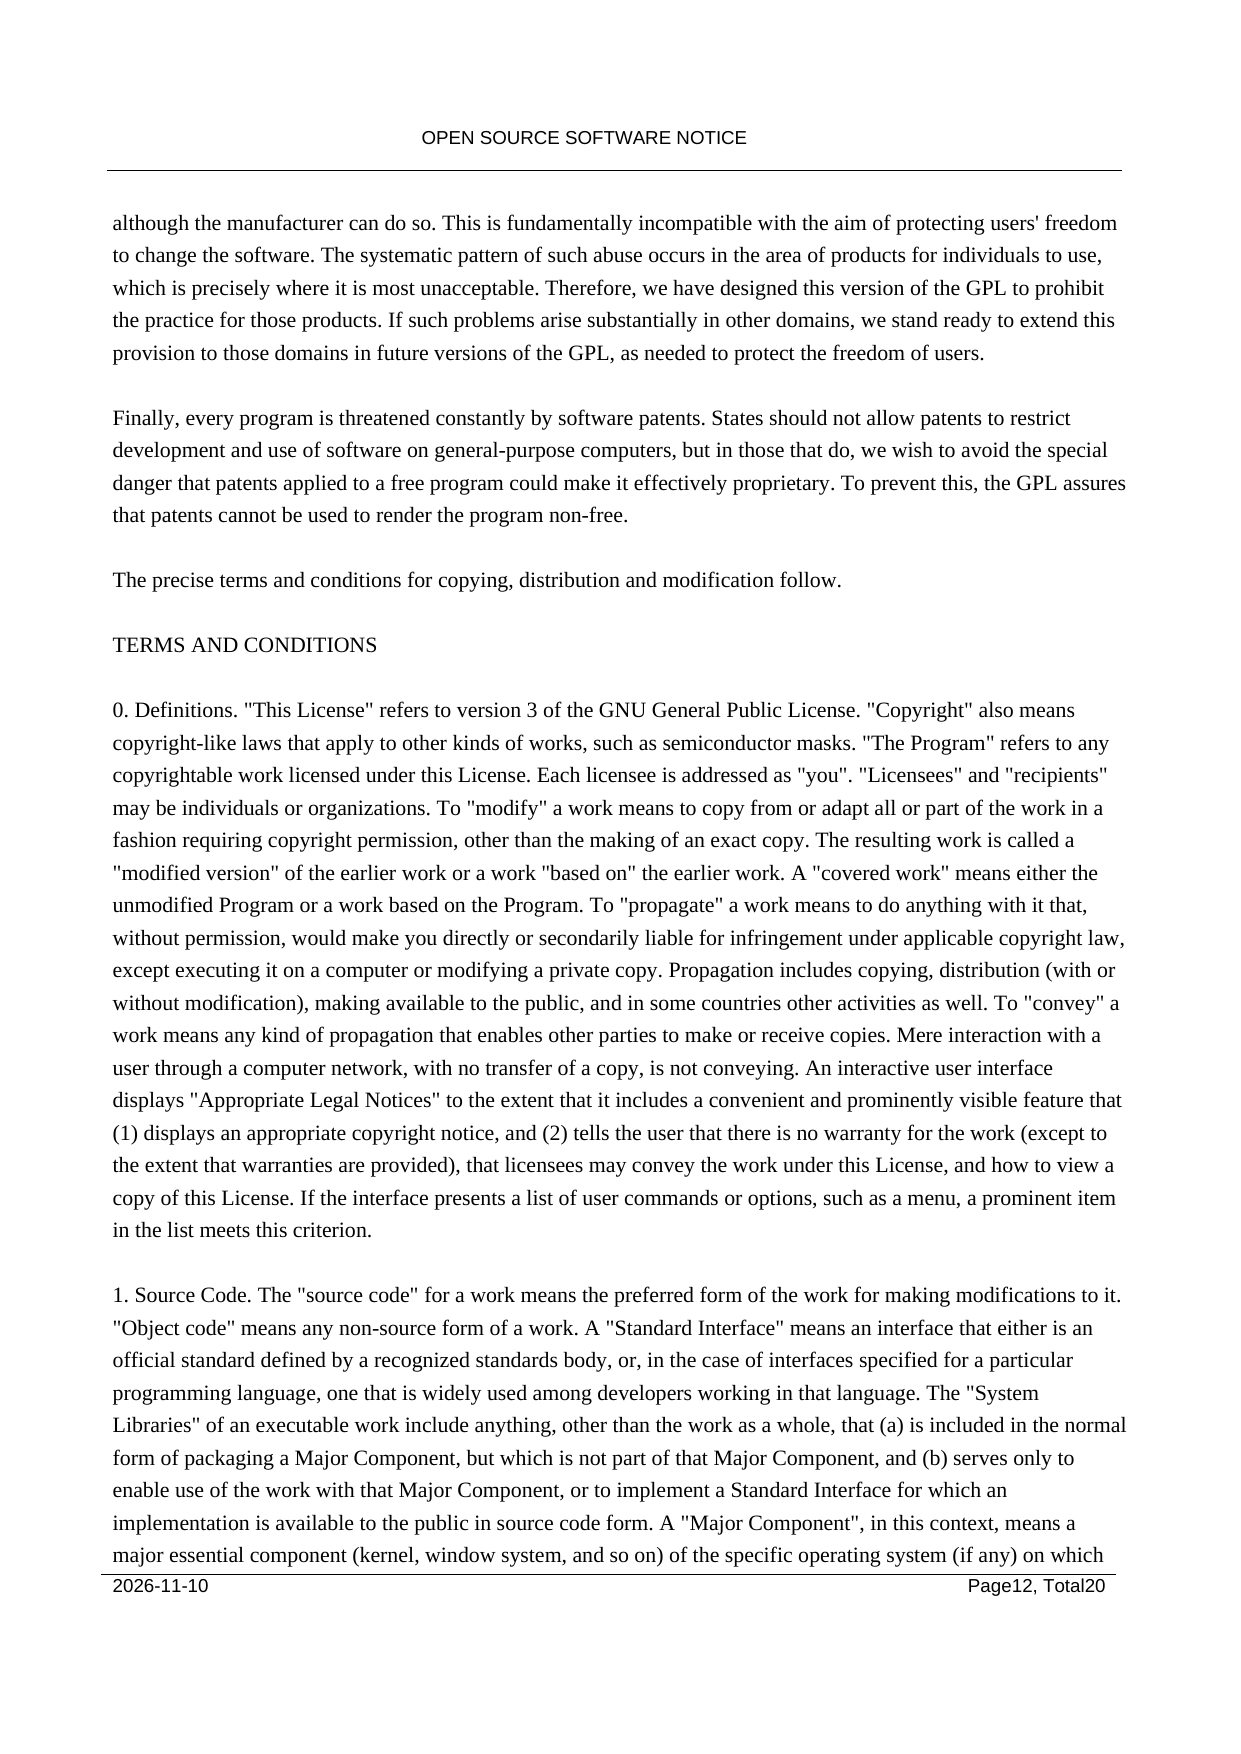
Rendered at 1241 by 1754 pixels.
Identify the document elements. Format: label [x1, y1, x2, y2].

text [112, 206, 1128, 1571]
